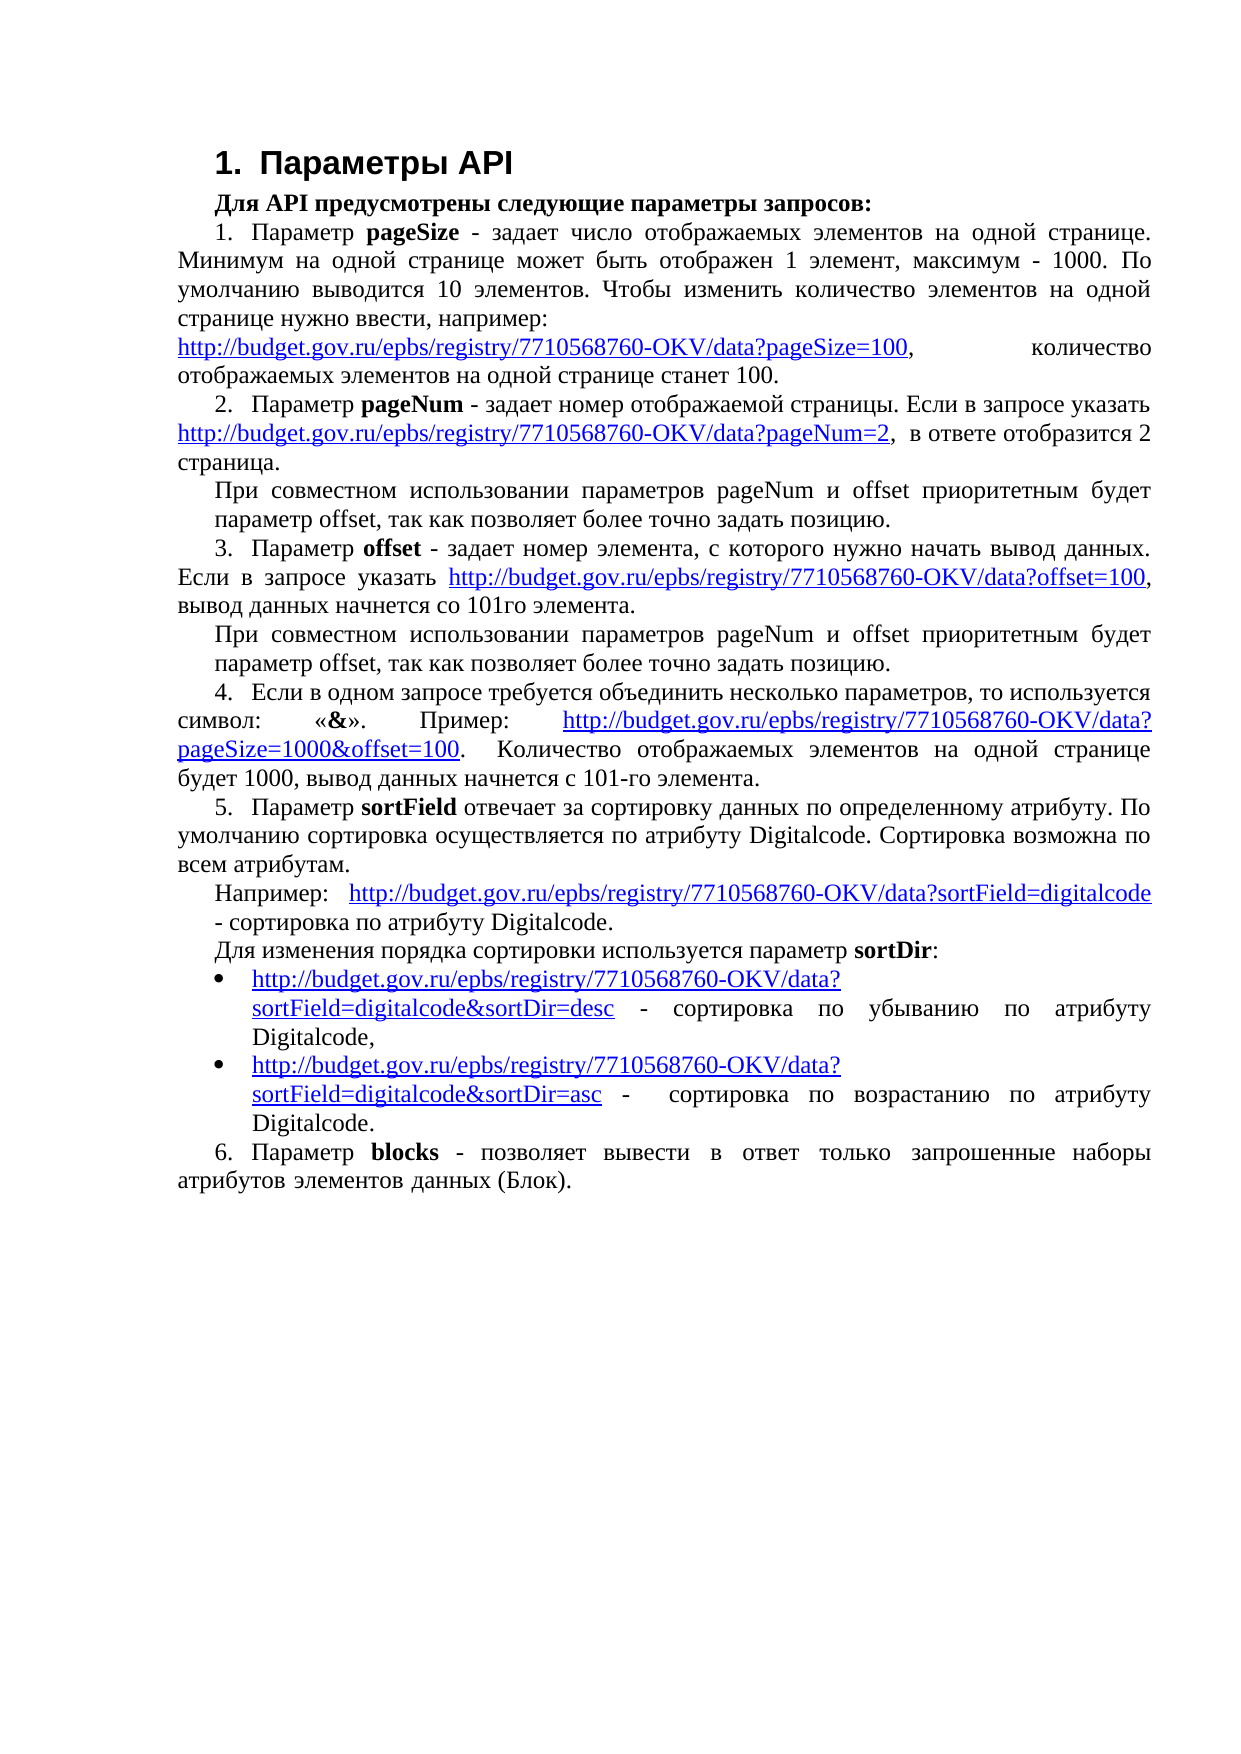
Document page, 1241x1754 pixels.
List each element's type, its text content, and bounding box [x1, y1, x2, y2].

list Параметр offset - задает номер элемента, с которого нужно начать вывод данных. Если в запросе указать http://budget.gov.ru/epbs/registry/7710568760-OKV/data?offset=100, вывод данных начнется со 101го элемента. [177, 533, 1152, 619]
list http://budget.gov.ru/epbs/registry/7710568760-OKV/data?pageSize=100, количество отображаемых элементов на одной странице станет 100. [177, 332, 1152, 389]
text Для API предусмотрены следующие параметры запросов: [177, 188, 1152, 217]
list Для изменения порядка сортировки используется параметр sortDir: [177, 935, 1152, 964]
list Если в одном запросе требуется объединить несколько параметров, то используется символ: «&». Пример: http://budget.gov.ru/epbs/registry/7710568760-OKV/data?pageSize=1000&offset=100. Количество отображаемых элементов на одной странице будет 1000, вывод данных начнется с 101-го элемента. [177, 677, 1152, 792]
list Параметр pageSize - задает число отображаемых элементов на одной странице. Минимум на одной странице может быть отображен 1 элемент, максимум - 1000. По умолчанию выводится 10 элементов. Чтобы изменить количество элементов на одной странице нужно ввести, например: [177, 217, 1152, 332]
list При совместном использовании параметров pageNum и offset приоритетным будет параметр offset, так как позволяет более точно задать позицию. [214, 619, 1152, 677]
list Параметр sortField отвечает за сортировку данных по определенному атрибуту. По умолчанию сортировка осуществляется по атрибуту Digitalcode. Сортировка возможна по всем атрибутам. [177, 792, 1152, 878]
list Параметр blocks - позволяет вывести в ответ только запрошенные наборы атрибутов элементов данных (Блок). [177, 1137, 1152, 1194]
list http://budget.gov.ru/epbs/registry/7710568760-OKV/data?sortField=digitalcode&sortDir=desc - сортировка по убыванию по атрибуту Digitalcode, [214, 964, 1152, 1050]
subtitle Параметры API [214, 143, 1152, 182]
list При совместном использовании параметров pageNum и offset приоритетным будет параметр offset, так как позволяет более точно задать позицию. [214, 475, 1152, 533]
list Например: http://budget.gov.ru/epbs/registry/7710568760-OKV/data?sortField=digitalcode - сортировка по атрибуту Digitalcode. [214, 878, 1152, 935]
list Параметр pageNum - задает номер отображаемой страницы. Если в запросе указать http://budget.gov.ru/epbs/registry/7710568760-OKV/data?pageNum=2, в ответе отобразится 2 страница. [177, 389, 1152, 475]
list http://budget.gov.ru/epbs/registry/7710568760-OKV/data?sortField=digitalcode&sortDir=asc - сортировка по возрастанию по атрибуту Digitalcode. [214, 1050, 1152, 1137]
